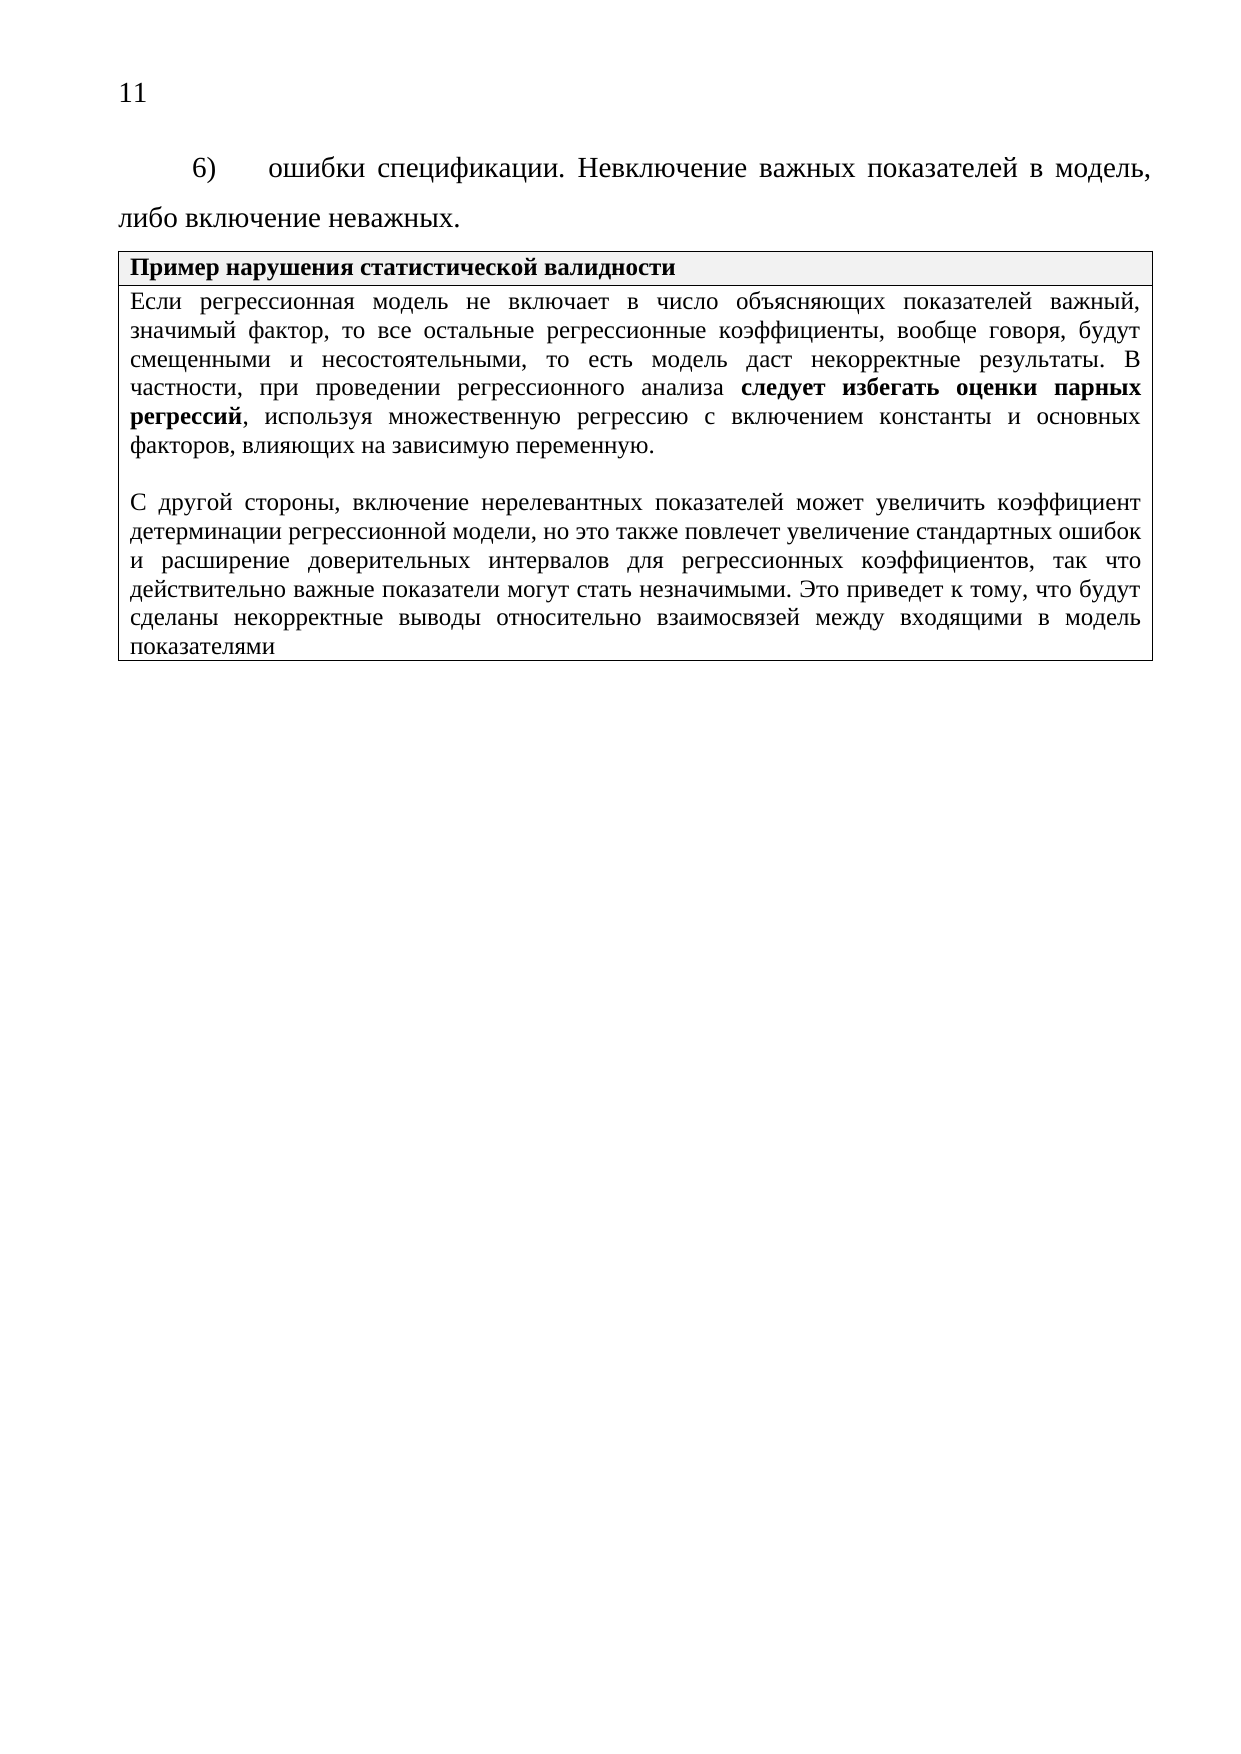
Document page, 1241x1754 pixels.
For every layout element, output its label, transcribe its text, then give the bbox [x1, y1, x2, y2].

table_header Пример нарушения статистической валидности [119, 252, 1152, 285]
list ошибки спецификации. Невключение важных показателей в модель, либо включение неважных. [118, 150, 1152, 234]
table_cell Если регрессионная модель не включает в число объясняющих показателей важный, значимый фактор, то все остальные регрессионные коэффициенты, вообще говоря, будут смещенными и несостоятельными, то есть модель даст некорректные результаты. В частности, при проведении регрессионного анализа следует избегать оценки парных регрессий, используя множественную регрессию с включением константы и основных факторов, влияющих на зависимую переменную. С другой стороны, включение нерелевантных показателей может увеличить коэффициент детерминации регрессионной модели, но это также повлечет увеличение стандартных ошибок и расширение доверительных интервалов для регрессионных коэффициентов, так что действительно важные показатели могут стать незначимыми. Это приведет к тому, что будут сделаны некорректные выводы относительно взаимосвязей между входящими в модель показателями [119, 286, 1152, 660]
